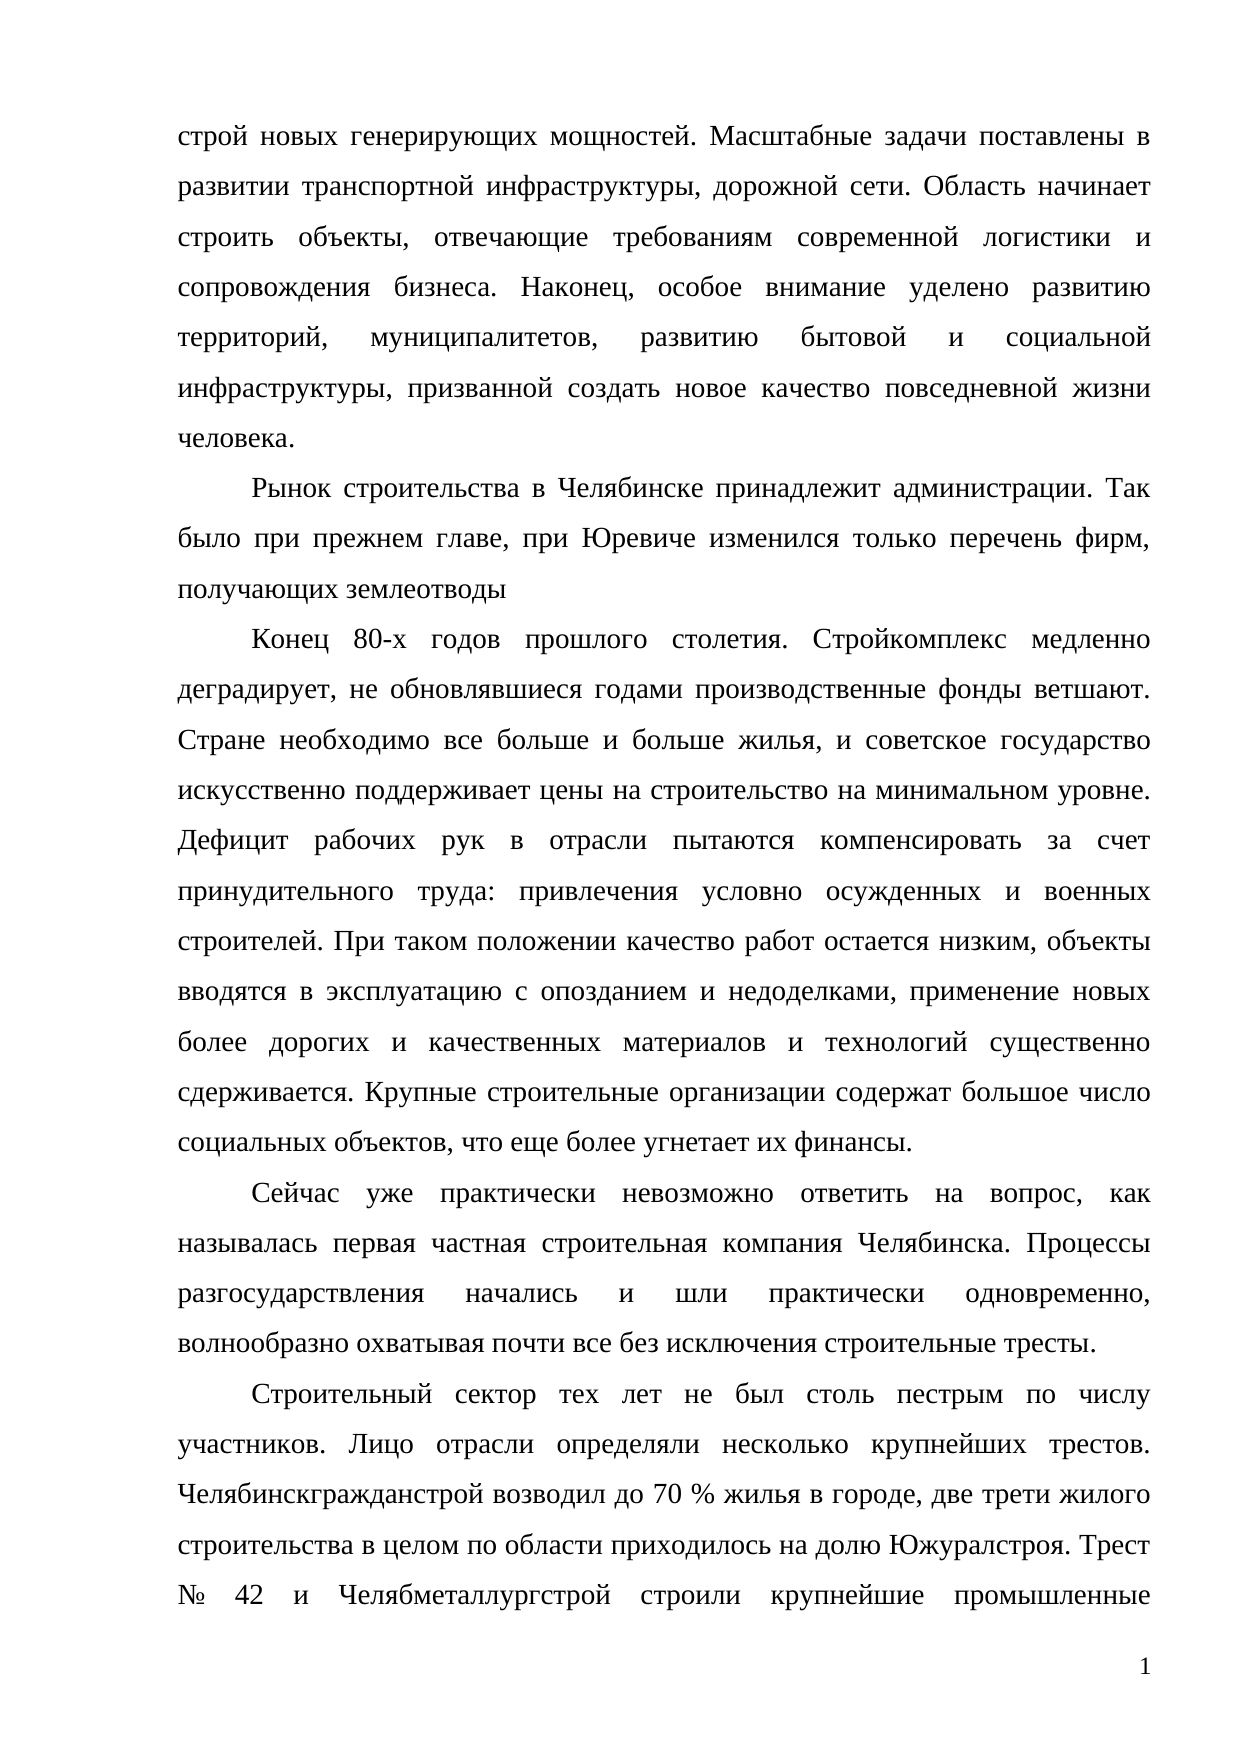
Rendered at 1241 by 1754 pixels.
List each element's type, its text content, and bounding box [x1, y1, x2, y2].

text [177, 1376, 1152, 1611]
text Рынок строительства в Челябинске принадлежит администрации. Так было при прежнем главе, при Юревиче изменился только перечень фирм, получающих землеотводы [177, 470, 1152, 604]
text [177, 118, 1152, 453]
text Сейчас уже практически невозможно ответить на вопрос, как называлась первая частная строительная компания Челябинска. Процессы разгосударствления начались и шли практически одновременно, волнообразно охватывая почти все без исключения строительные тресты. [177, 1175, 1152, 1359]
text Конец 80-х годов прошлого столетия. Стройкомплекс медленно деградирует, не обновлявшиеся годами производственные фонды ветшают. Стране необходимо все больше и больше жилья, и советское государство искусственно поддерживает цены на строительство на минимальном уровне. Дефицит рабочих рук в отрасли пытаются компенсировать за счет принудительного труда: привлечения условно осужденных и военных строителей. При таком положении качество работ остается низким, объекты вводятся в эксплуатацию с опозданием и недоделками, применение новых более дорогих и качественных материалов и технологий существенно сдерживается. Крупные строительные организации содержат большое число социальных объектов, что еще более угнетает их финансы. [177, 621, 1152, 1158]
